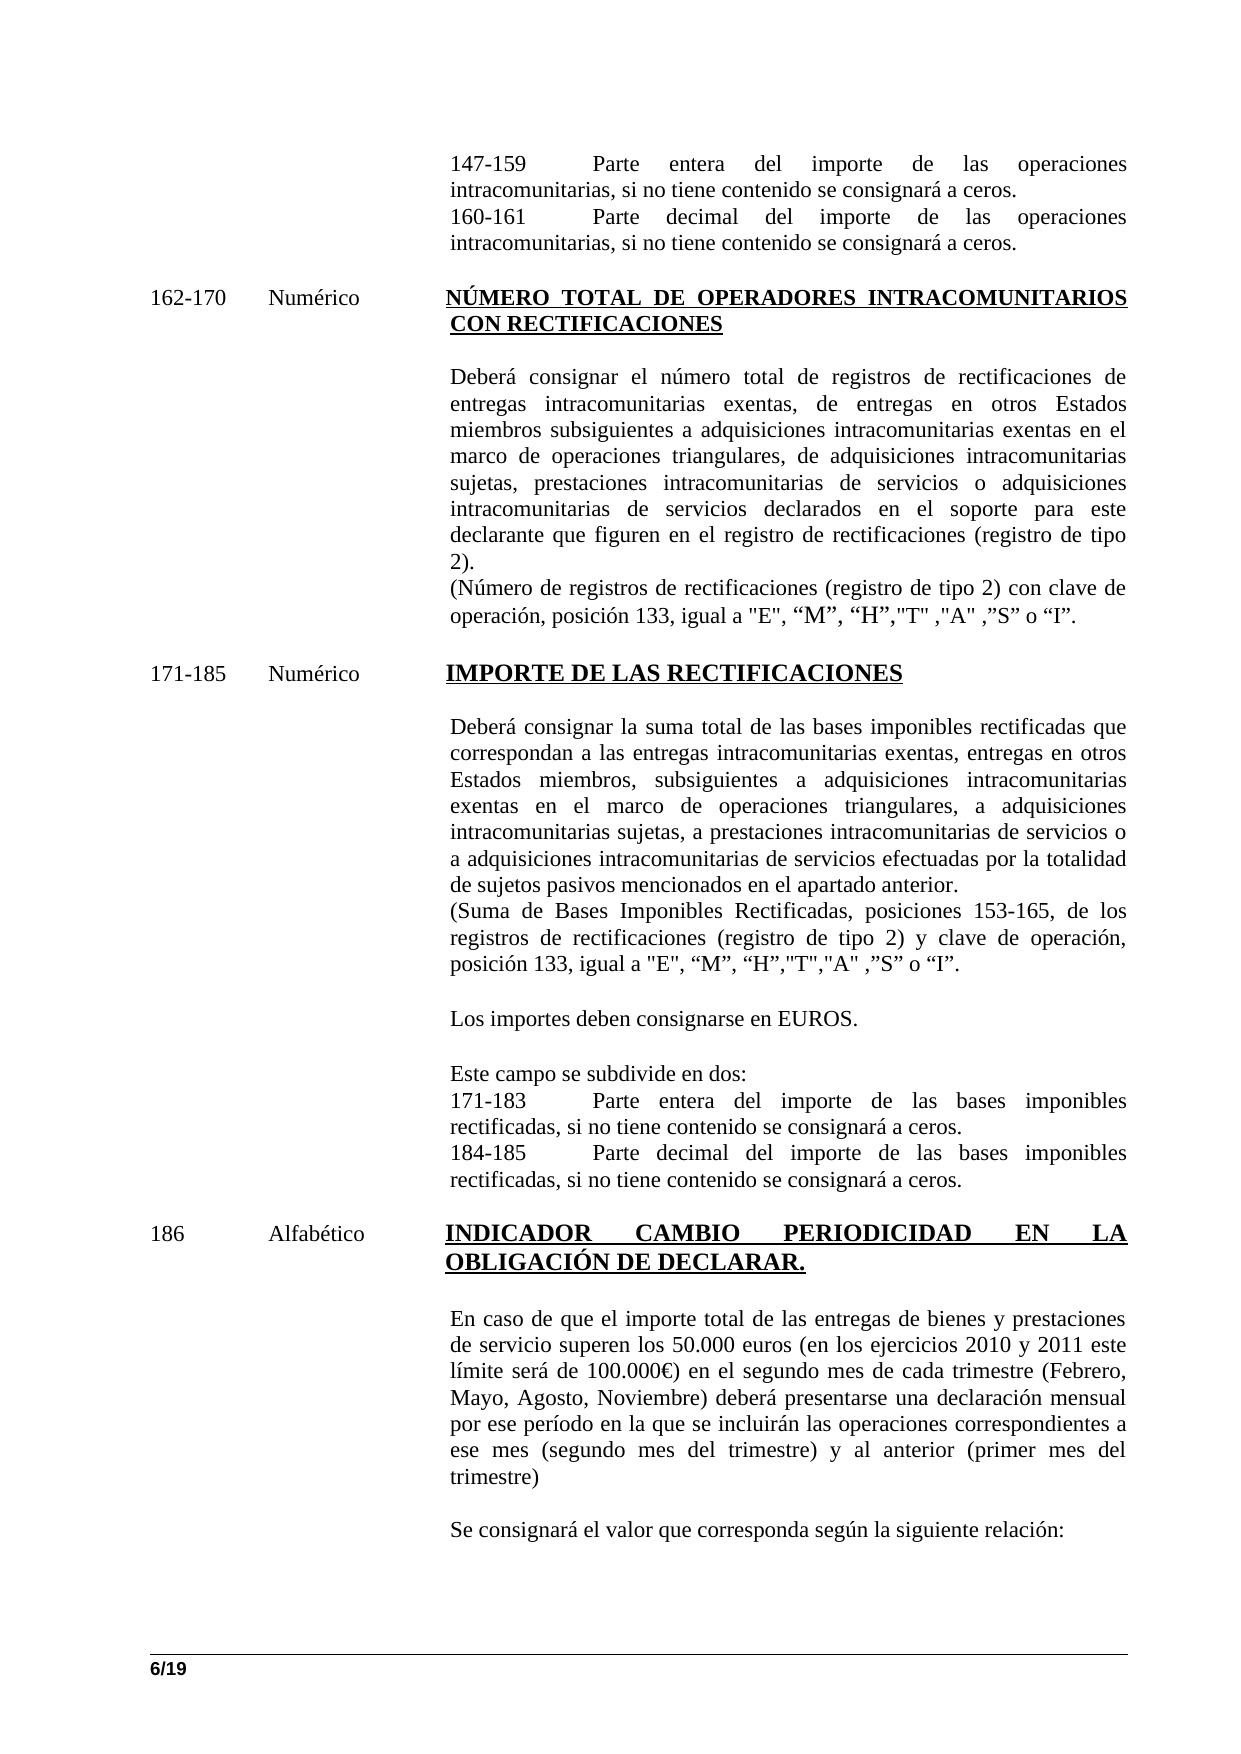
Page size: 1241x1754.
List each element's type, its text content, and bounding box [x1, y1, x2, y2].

text (Número de registros de rectificaciones (registro de tipo 2) con clave de operación, posición 133, igual a "E", “M”, “H”,"T" ,"A" ,”S” o “I”. [450, 574, 1128, 629]
text 160-161 Parte decimal del importe de las operaciones intracomunitarias, si no tiene contenido se consignará a ceros. [450, 203, 1128, 255]
text 171-183 Parte entera del importe de las bases imponibles rectificadas, si no tiene contenido se consignará a ceros. [450, 1087, 1128, 1139]
text 171-185 Numérico IMPORTE DE LAS RECTIFICACIONES [150, 658, 1128, 687]
text En caso de que el importe total de las entregas de bienes y prestaciones de servicio superen los 50.000 euros (en los ejercicios 2010 y 2011 este límite será de 100.000€) en el segundo mes de cada trimestre (Febrero, Mayo, Agosto, Noviembre) deberá presentarse una declaración mensual por ese período en la que se incluirán las operaciones correspondientes a ese mes (segundo mes del trimestre) y al anterior (primer mes del trimestre) [450, 1305, 1128, 1489]
text Deberá consignar el número total de registros de rectificaciones de entregas intracomunitarias exentas, de entregas en otros Estados miembros subsiguientes a adquisiciones intracomunitarias exentas en el marco de operaciones triangulares, de adquisiciones intracomunitarias sujetas, prestaciones intracomunitarias de servicios o adquisiciones intracomunitarias de servicios declarados en el soporte para este declarante que figuren en el registro de rectificaciones (registro de tipo 2). [450, 363, 1128, 574]
text 184-185 Parte decimal del importe de las bases imponibles rectificadas, si no tiene contenido se consignará a ceros. [450, 1139, 1128, 1192]
text 162-170 Numérico NÚMERO TOTAL DE OPERADORES INTRACOMUNITARIOS CON RECTIFICACIONES [150, 284, 1128, 337]
text Los importes deben consignarse en EUROS. [450, 1005, 1128, 1032]
text 147-159 Parte entera del importe de las operaciones intracomunitarias, si no tiene contenido se consignará a ceros. [450, 150, 1128, 203]
text 186 Alfabético INDICADOR CAMBIO PERIODICIDAD EN LA OBLIGACIÓN DE DECLARAR. [150, 1218, 1128, 1276]
text (Suma de Bases Imponibles Rectificadas, posiciones 153-165, de los registros de rectificaciones (registro de tipo 2) y clave de operación, posición 133, igual a "E", “M”, “H”,"T","A" ,”S” o “I”. [450, 897, 1128, 977]
text Se consignará el valor que corresponda según la siguiente relación: [450, 1516, 1128, 1542]
text Este campo se subdivide en dos: [450, 1060, 1128, 1087]
text Deberá consignar la suma total de las bases imponibles rectificadas que correspondan a las entregas intracomunitarias exentas, entregas en otros Estados miembros, subsiguientes a adquisiciones intracomunitarias exentas en el marco de operaciones triangulares, a adquisiciones intracomunitarias sujetas, a prestaciones intracomunitarias de servicios o a adquisiciones intracomunitarias de servicios efectuadas por la totalidad de sujetos pasivos mencionados en el apartado anterior. [450, 713, 1128, 897]
